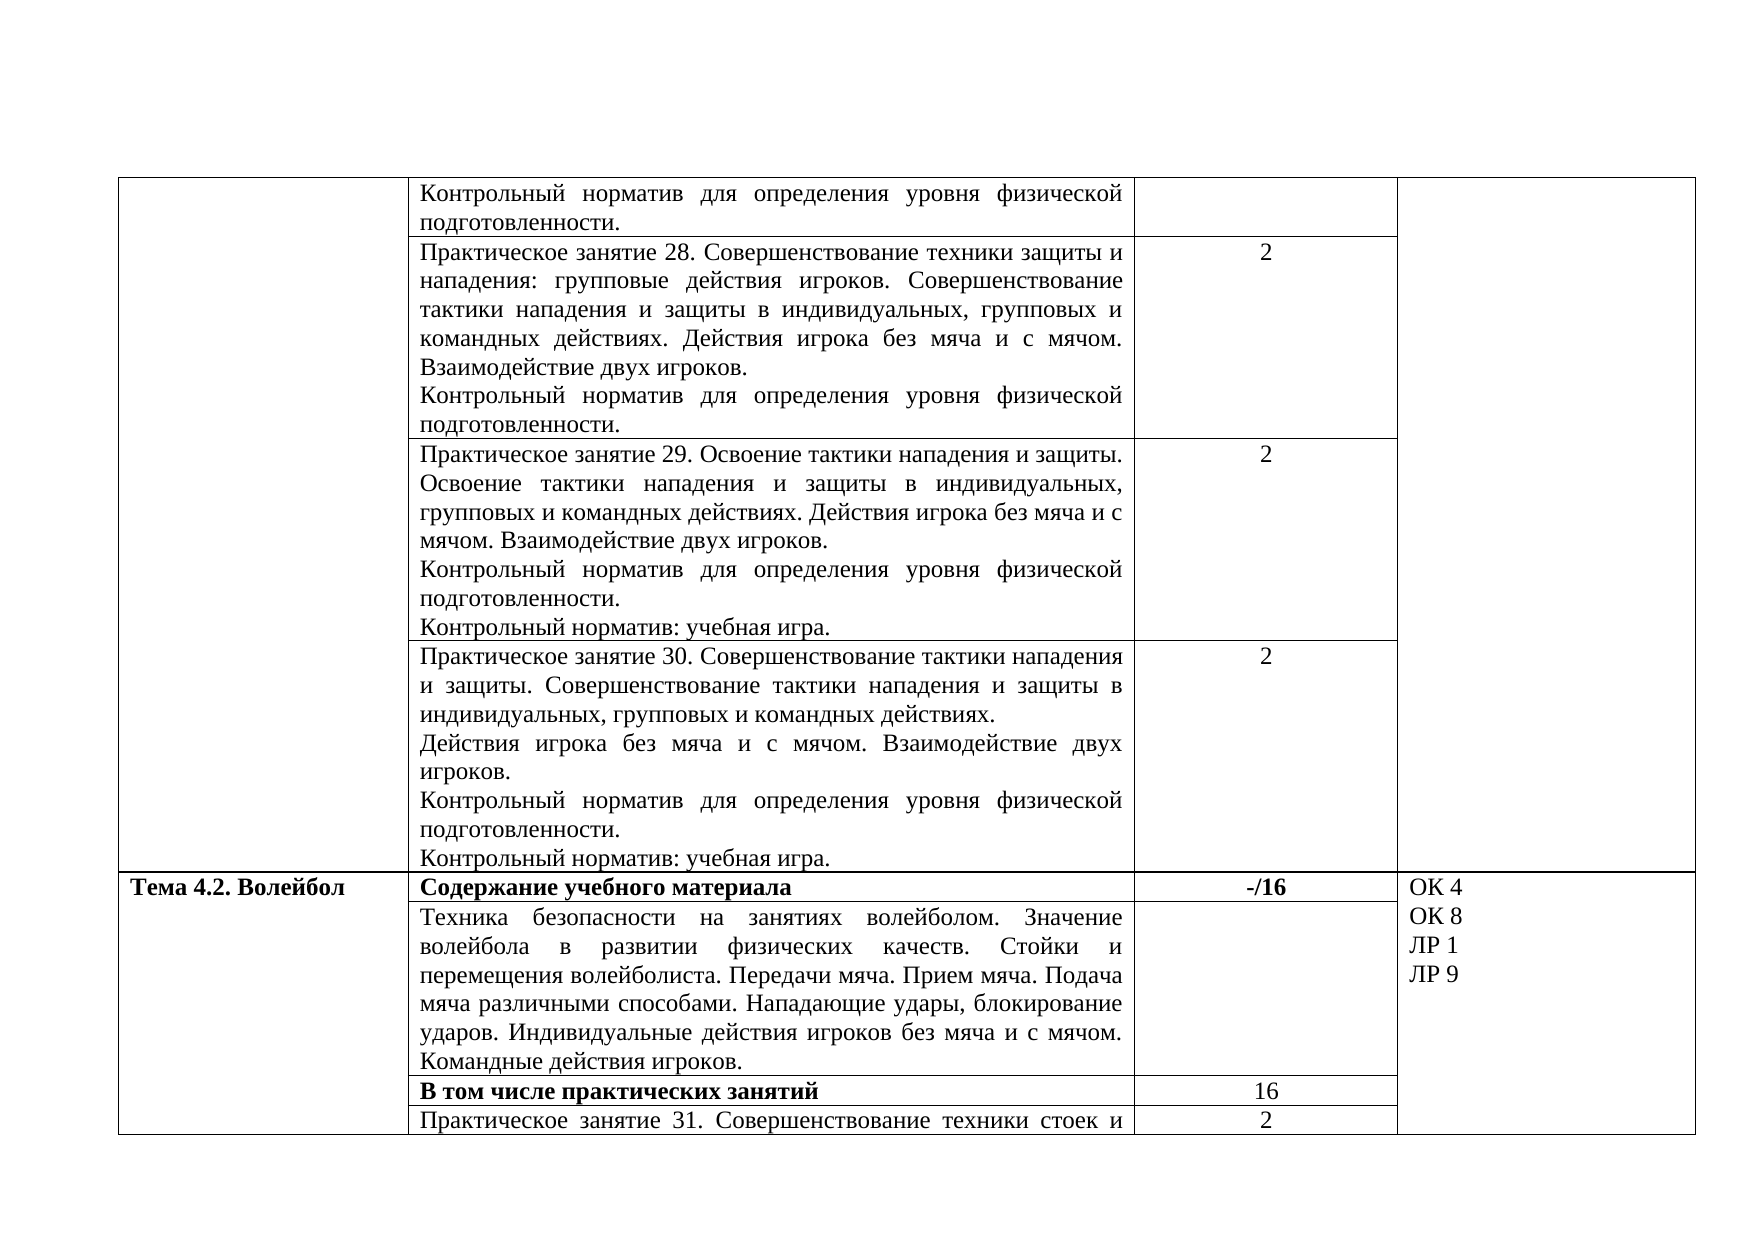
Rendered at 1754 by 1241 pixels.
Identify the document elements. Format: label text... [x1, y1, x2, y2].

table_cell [409, 178, 1134, 236]
table_cell [1135, 902, 1397, 1075]
table_cell В том числе практических занятий [409, 1076, 1134, 1104]
table_cell ОК 4 ОК 8 ЛР 1 ЛР 9 [1398, 873, 1695, 1134]
table_cell Практическое занятие 28. Совершенствование техники защиты и нападения: групповые действия игроков. Совершенствование тактики нападения и защиты в индивидуальных, групповых и командных действиях. Действия игрока без мяча и с мячом. Взаимодействие двух игроков. Контрольный норматив для определения уровня физической подготовленности. [409, 237, 1134, 438]
table_cell Тема 4.2. Волейбол [119, 873, 408, 1134]
table_cell 2 [1135, 178, 1397, 236]
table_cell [409, 1106, 1134, 1134]
table_cell 2 [1135, 439, 1397, 640]
table_cell 16 [1135, 1076, 1397, 1104]
table_cell 2 [1135, 1106, 1397, 1134]
table_cell Практическое занятие 29. Освоение тактики нападения и защиты. Освоение тактики нападения и защиты в индивидуальных, групповых и командных действиях. Действия игрока без мяча и с мячом. Взаимодействие двух игроков. Контрольный норматив для определения уровня физической подготовленности. Контрольный норматив: учебная игра. [409, 439, 1134, 640]
table_cell 2 [1135, 641, 1397, 871]
table_cell Практическое занятие 30. Совершенствование тактики нападения и защиты. Совершенствование тактики нападения и защиты в индивидуальных, групповых и командных действиях. Действия игрока без мяча и с мячом. Взаимодействие двух игроков. Контрольный норматив для определения уровня физической подготовленности. Контрольный норматив: учебная игра. [409, 641, 1134, 871]
table_cell 2 [1135, 237, 1397, 438]
table_cell Содержание учебного материала [409, 873, 1134, 901]
table_cell Техника безопасности на занятиях волейболом. Значение волейбола в развитии физических качеств. Стойки и перемещения волейболиста. Передачи мяча. Прием мяча. Подача мяча различными способами. Нападающие удары, блокирование ударов. Индивидуальные действия игроков без мяча и с мячом. Командные действия игроков. [409, 902, 1134, 1075]
table_cell -/16 [1135, 873, 1397, 901]
